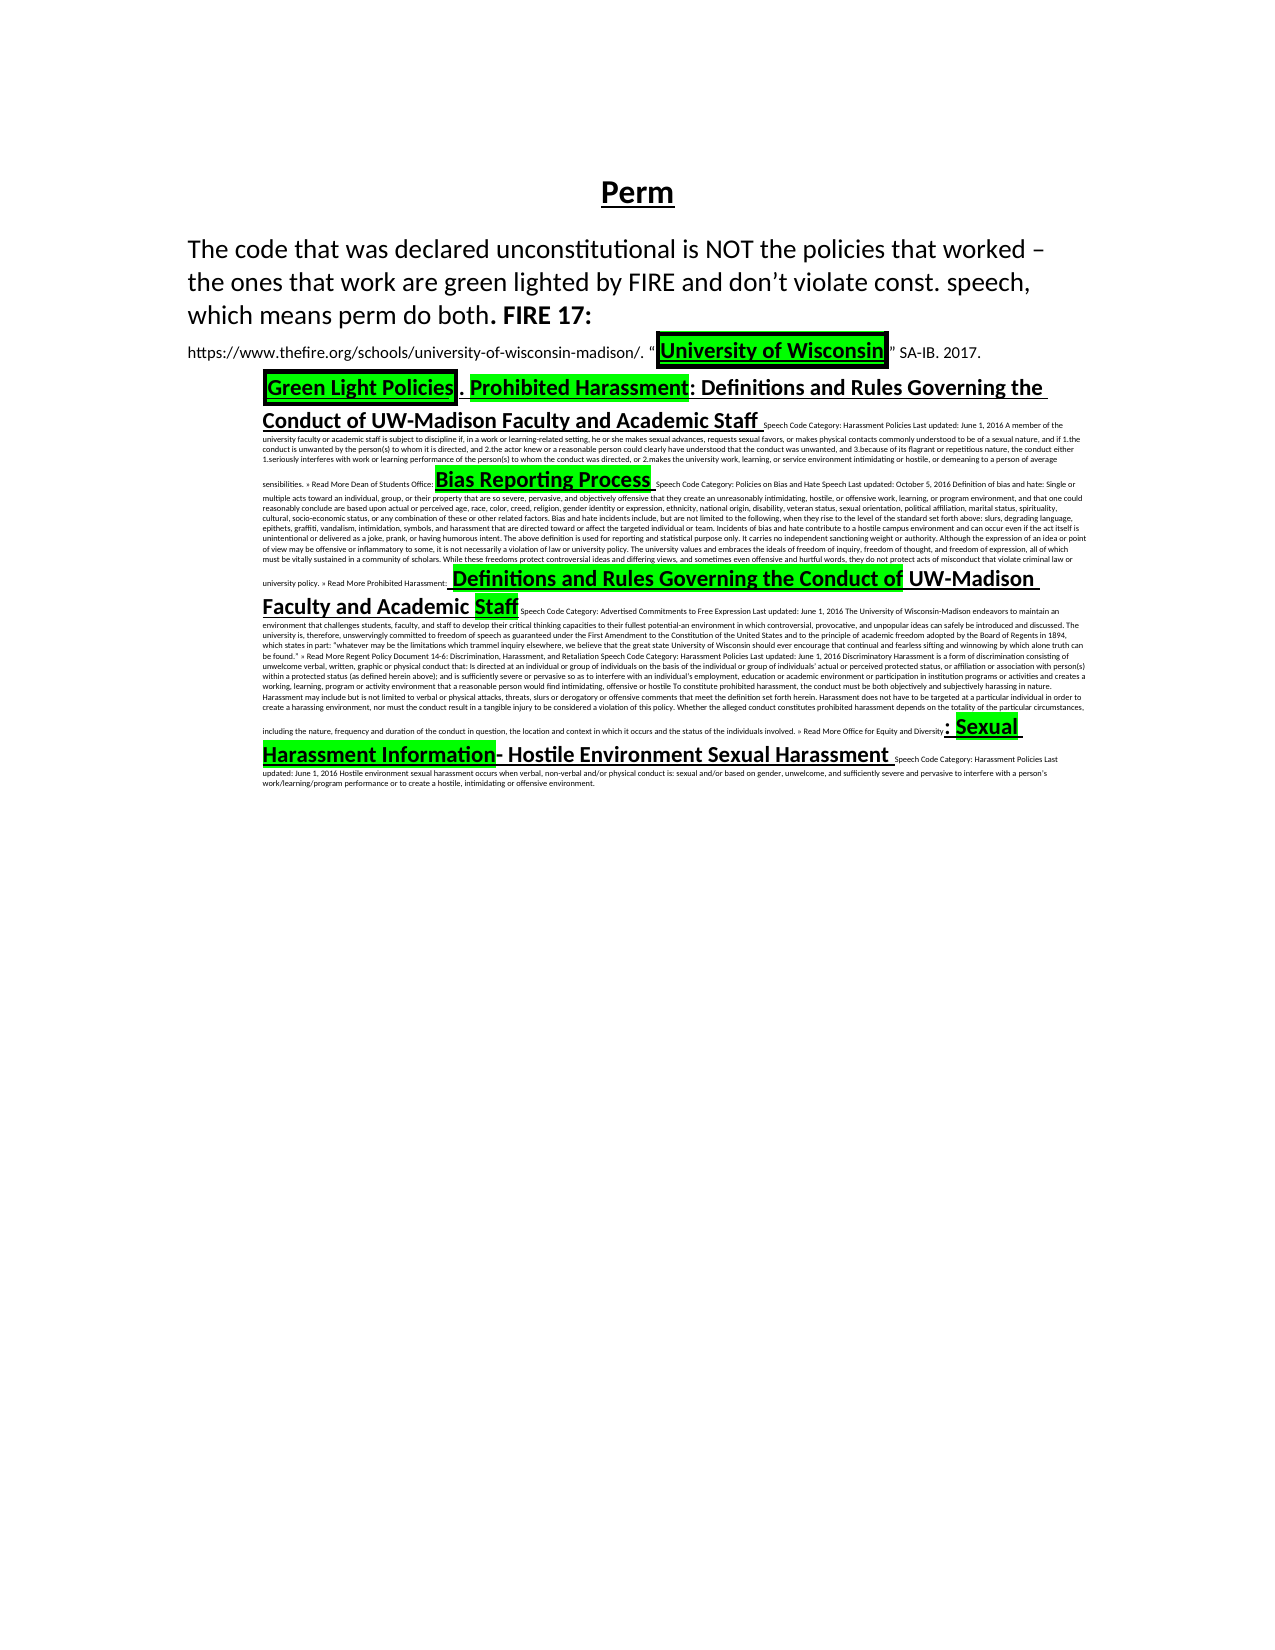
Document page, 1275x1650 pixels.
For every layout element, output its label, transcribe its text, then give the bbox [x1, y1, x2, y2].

subtitle The code that was declared unconstitutional is NOT the policies that worked – the ones that work are green lighted by FIRE and don’t violate const. speech, which means perm do both. FIRE 17: [187, 232, 1087, 331]
text https://www.thefire.org/schools/university-of-wisconsin-madison/. “University of Wisconsin” SA-IB. 2017. [889, 331, 1087, 369]
subtitle Perm [187, 171, 1087, 212]
text https://www.thefire.org/schools/university-of-wisconsin-madison/. “University of Wisconsin” SA-IB. 2017. [187, 331, 656, 369]
